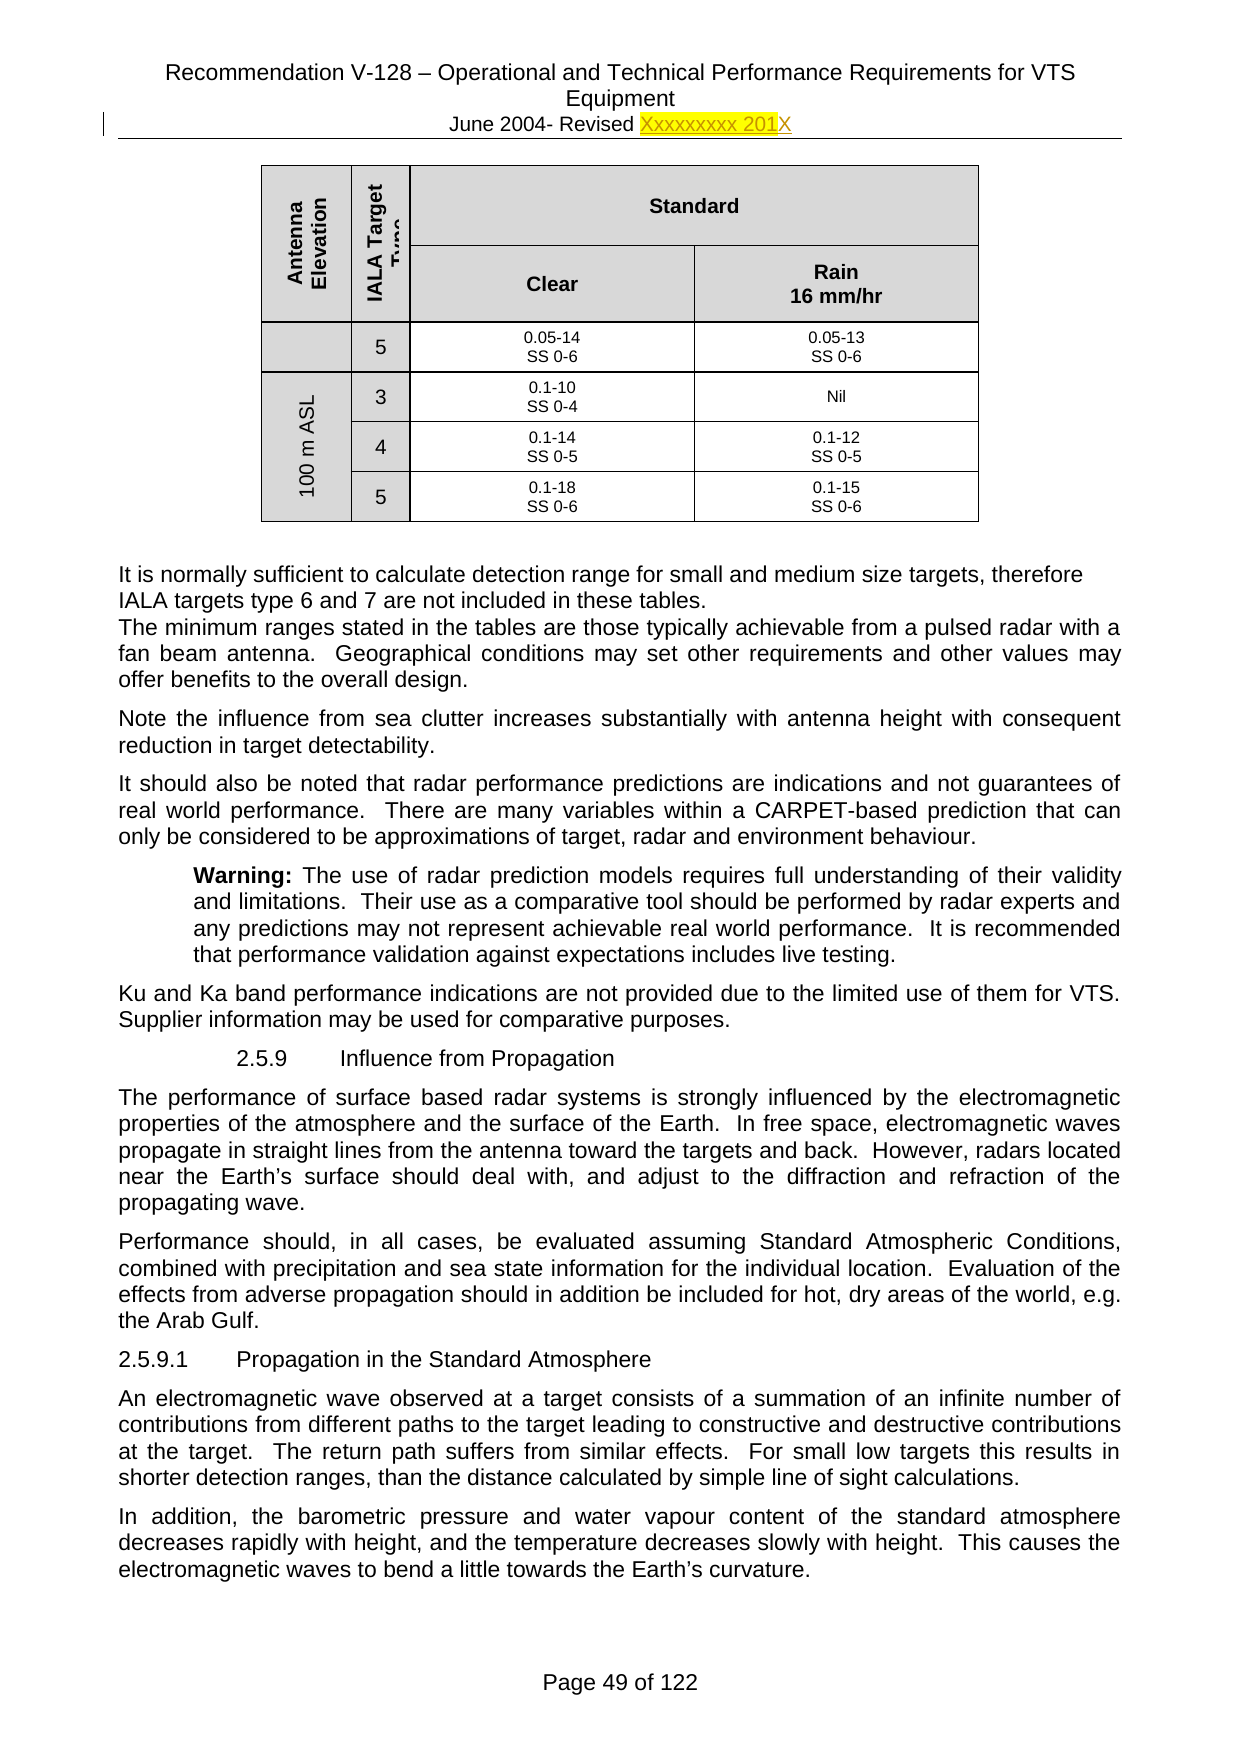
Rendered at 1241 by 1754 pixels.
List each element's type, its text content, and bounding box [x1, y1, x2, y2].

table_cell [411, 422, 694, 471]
text Warning: The use of radar prediction models requires full understanding of their validity and limitations. Their use as a comparative tool should be performed by radar experts and any predictions may not represent achievable real world performance. It is recommended that performance validation against expectations includes live testing. [193, 862, 1122, 967]
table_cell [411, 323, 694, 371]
text In addition, the barometric pressure and water vapour content of the standard atmosphere decreases rapidly with height, and the temperature decreases slowly with height. This causes the electromagnetic waves to bend a little towards the Earth’s curvature. [118, 1503, 1122, 1582]
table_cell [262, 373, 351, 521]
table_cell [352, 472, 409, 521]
text The performance of surface based radar systems is strongly influenced by the electromagnetic properties of the atmosphere and the surface of the Earth. In free space, electromagnetic waves propagate in straight lines from the antenna toward the targets and back. However, radars located near the Earth’s surface should deal with, and adjust to the diffraction and refraction of the propagating wave. [118, 1084, 1122, 1216]
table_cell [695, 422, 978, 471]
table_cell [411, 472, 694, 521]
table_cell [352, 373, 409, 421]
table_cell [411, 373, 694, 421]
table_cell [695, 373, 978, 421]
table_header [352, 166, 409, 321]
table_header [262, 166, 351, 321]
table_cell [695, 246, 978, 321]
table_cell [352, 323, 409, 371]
text Ku and Ka band performance indications are not provided due to the limited use of them for VTS. Supplier information may be used for comparative purposes. [118, 980, 1122, 1033]
text The minimum ranges stated in the tables are those typically achievable from a pulsed radar with a fan beam antenna. Geographical conditions may set other requirements and other values may offer benefits to the overall design. [118, 614, 1122, 693]
subtitle Propagation in the Standard Atmosphere [118, 1346, 1122, 1372]
text Performance should, in all cases, be evaluated assuming Standard Atmospheric Conditions, combined with precipitation and sea state information for the individual location. Evaluation of the effects from adverse propagation should in addition be included for hot, dry areas of the world, e.g. the Arab Gulf. [118, 1228, 1122, 1334]
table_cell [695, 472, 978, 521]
text An electromagnetic wave observed at a target consists of a summation of an infinite number of contributions from different paths to the target leading to constructive and destructive contributions at the target. The return path suffers from similar effects. For small low targets this results in shorter detection ranges, than the distance calculated by simple line of sight calculations. [118, 1385, 1122, 1490]
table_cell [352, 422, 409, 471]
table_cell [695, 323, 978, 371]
text It should also be noted that radar performance predictions are indications and not guarantees of real world performance. There are many variables within a CARPET-based prediction that can only be considered to be approximations of target, radar and environment behaviour. [118, 770, 1122, 849]
text Note the influence from sea clutter increases substantially with antenna height with consequent reduction in target detectability. [118, 705, 1122, 758]
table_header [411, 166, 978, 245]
subtitle Influence from Propagation [236, 1045, 1122, 1071]
text It is normally sufficient to calculate detection range for small and medium size targets, therefore IALA targets type 6 and 7 are not included in these tables. [118, 561, 1122, 614]
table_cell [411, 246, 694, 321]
